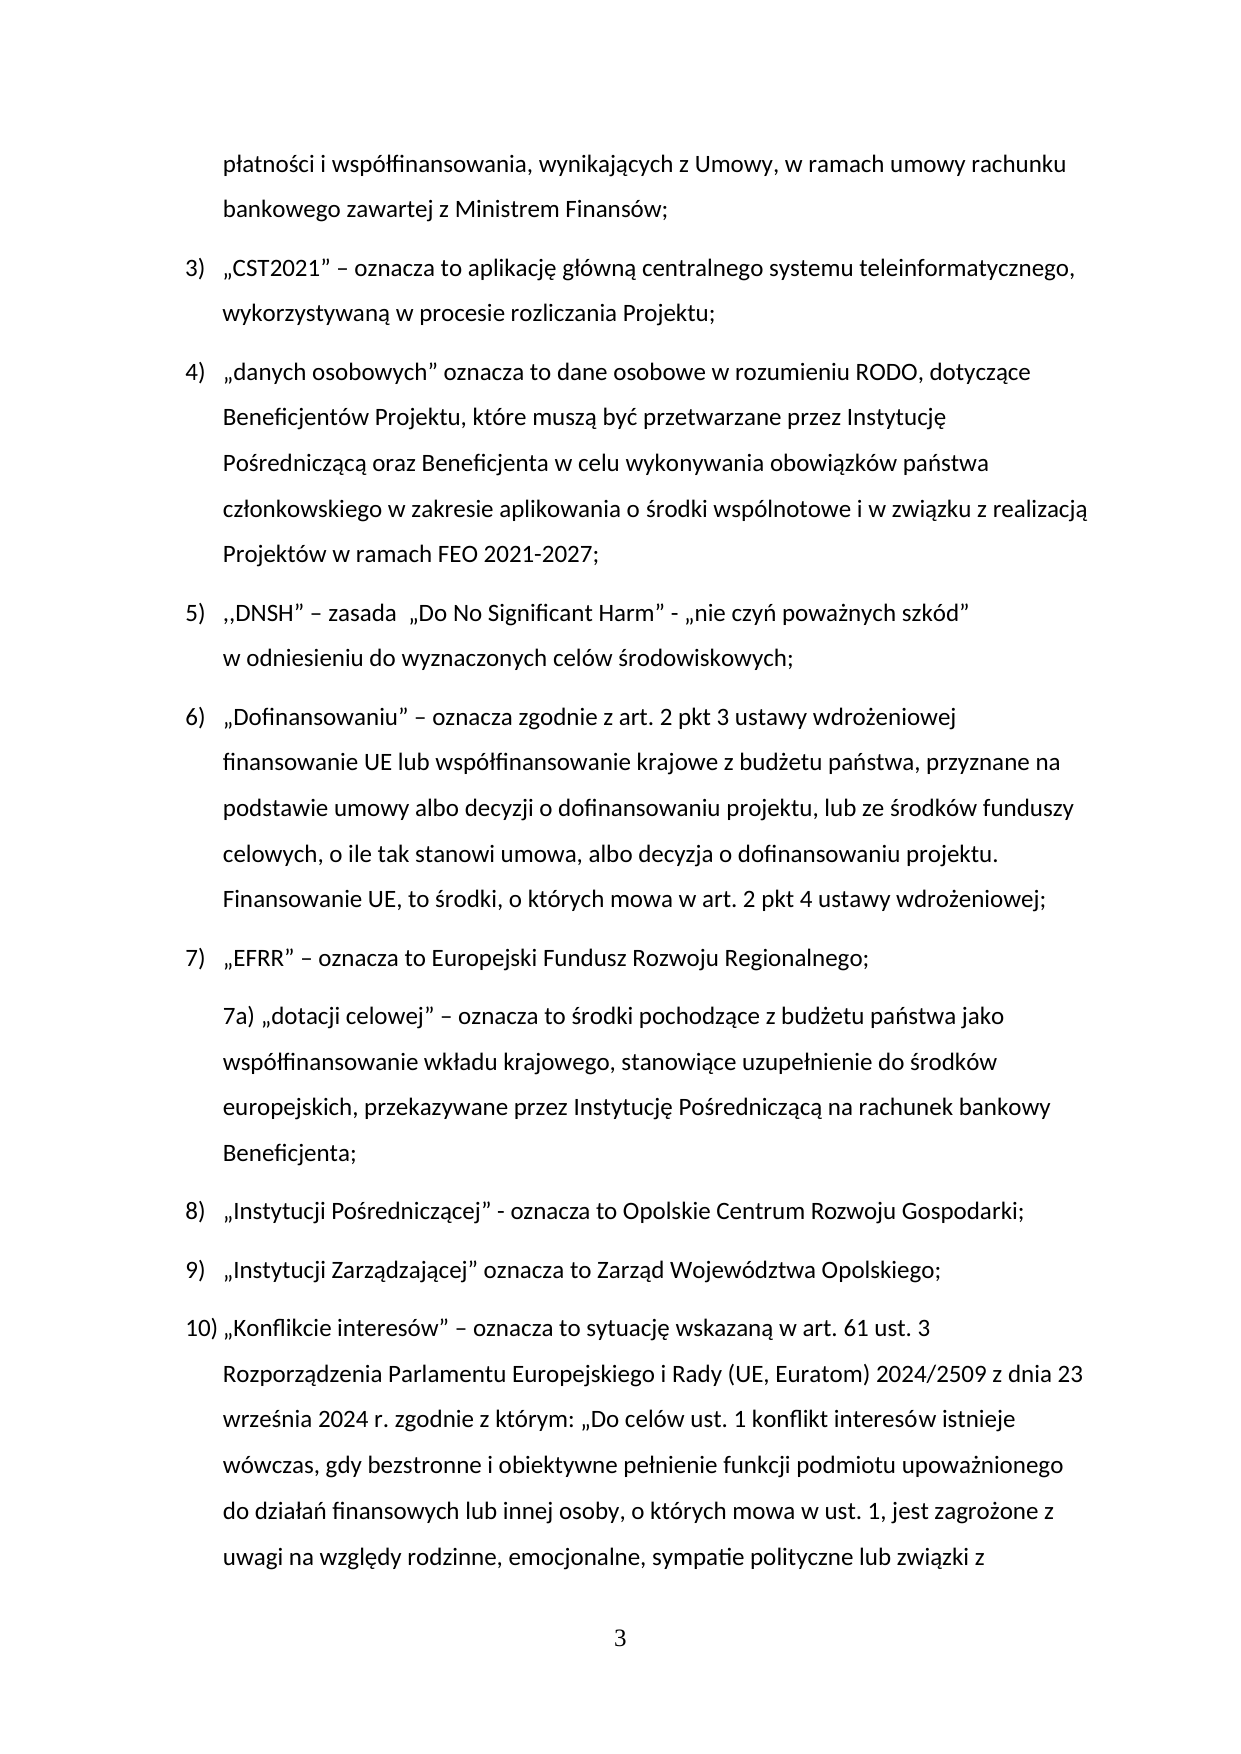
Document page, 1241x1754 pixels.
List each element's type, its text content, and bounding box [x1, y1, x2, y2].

text 7a) „dotacji celowej” – oznacza to środki pochodzące z budżetu państwa jako współfinansowanie wkładu krajowego, stanowiące uzupełnienie do środków europejskich, przekazywane przez Instytucję Pośredniczącą na rachunek bankowy Beneficjenta; [223, 1000, 1092, 1168]
list „Dofinansowaniu” – oznacza zgodnie z art. 2 pkt 3 ustawy wdrożeniowej finansowanie UE lub współfinansowanie krajowe z budżetu państwa, przyznane na podstawie umowy albo decyzji o dofinansowaniu projektu, lub ze środków funduszy celowych, o ile tak stanowi umowa, albo decyzja o dofinansowaniu projektu. Finansowanie UE, to środki, o których mowa w art. 2 pkt 4 ustawy wdrożeniowej; [185, 701, 1092, 914]
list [185, 1312, 1092, 1571]
list „Instytucji Zarządzającej” oznacza to Zarząd Województwa Opolskiego; [185, 1254, 1092, 1284]
list „danych osobowych” oznacza to dane osobowe w rozumieniu RODO, dotyczące Beneficjentów Projektu, które muszą być przetwarzane przez Instytucję Pośredniczącą oraz Beneficjenta w celu wykonywania obowiązków państwa członkowskiego w zakresie aplikowania o środki wspólnotowe i w związku z realizacją Projektów w ramach FEO 2021-2027; [185, 356, 1092, 569]
list „CST2021” – oznacza to aplikację główną centralnego systemu teleinformatycznego, wykorzystywaną w procesie rozliczania Projektu; [185, 252, 1092, 328]
list ,,DNSH” – zasada „Do No Significant Harm” - „nie czyń poważnych szkód” w odniesieniu do wyznaczonych celów środowiskowych; [185, 597, 1092, 673]
list „Instytucji Pośredniczącej” - oznacza to Opolskie Centrum Rozwoju Gospodarki; [185, 1196, 1092, 1226]
list „EFRR” – oznacza to Europejski Fundusz Rozwoju Regionalnego; [185, 942, 1092, 972]
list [185, 148, 1092, 224]
